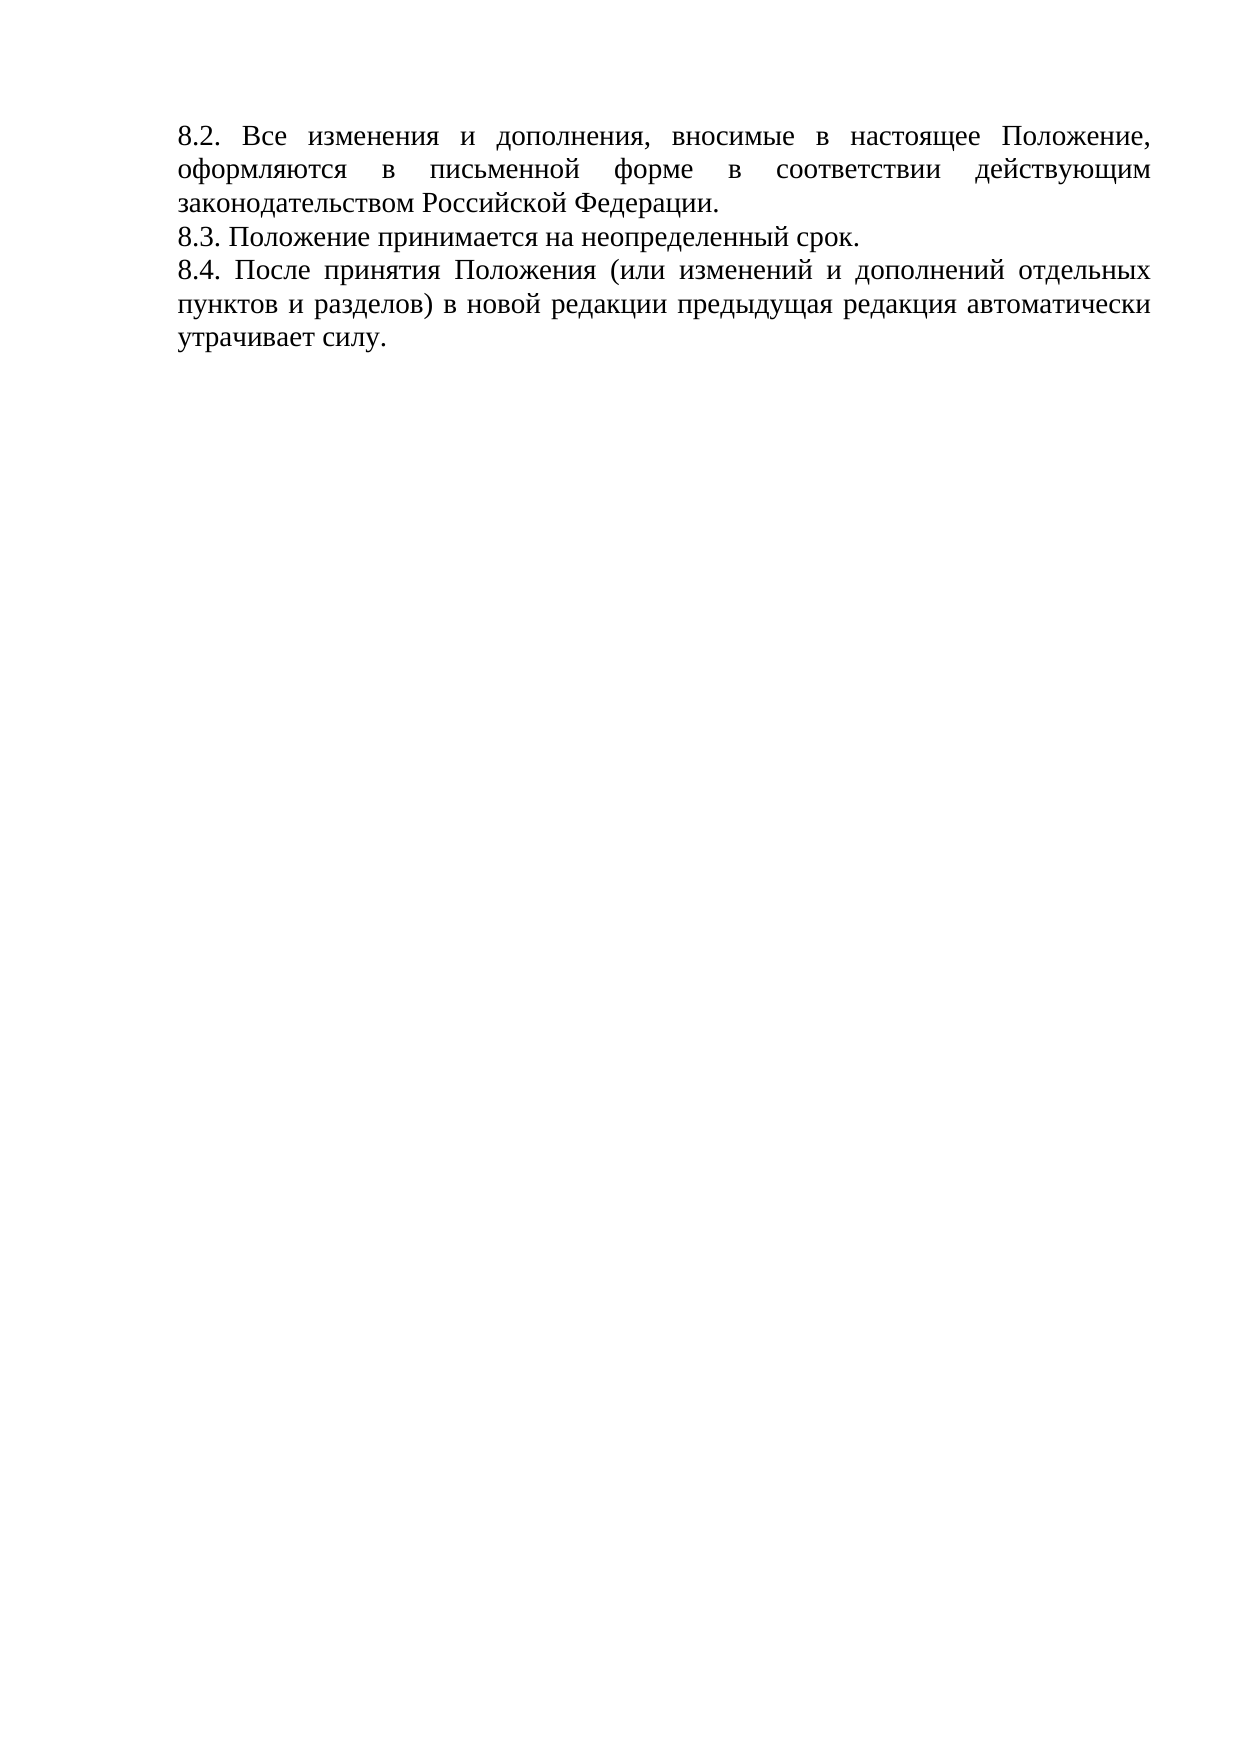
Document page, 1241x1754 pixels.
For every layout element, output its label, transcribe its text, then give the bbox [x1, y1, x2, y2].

text 8.4. После принятия Положения (или изменений и дополнений отдельных пунктов и разделов) в новой редакции предыдущая редакция автоматически утрачивает силу. [177, 252, 1152, 353]
text 8.2. Все изменения и дополнения, вносимые в настоящее Положение, оформляются в письменной форме в соответствии действующим законодательством Российской Федерации. [177, 118, 1152, 219]
text 8.3. Положение принимается на неопределенный срок. [177, 219, 1152, 252]
